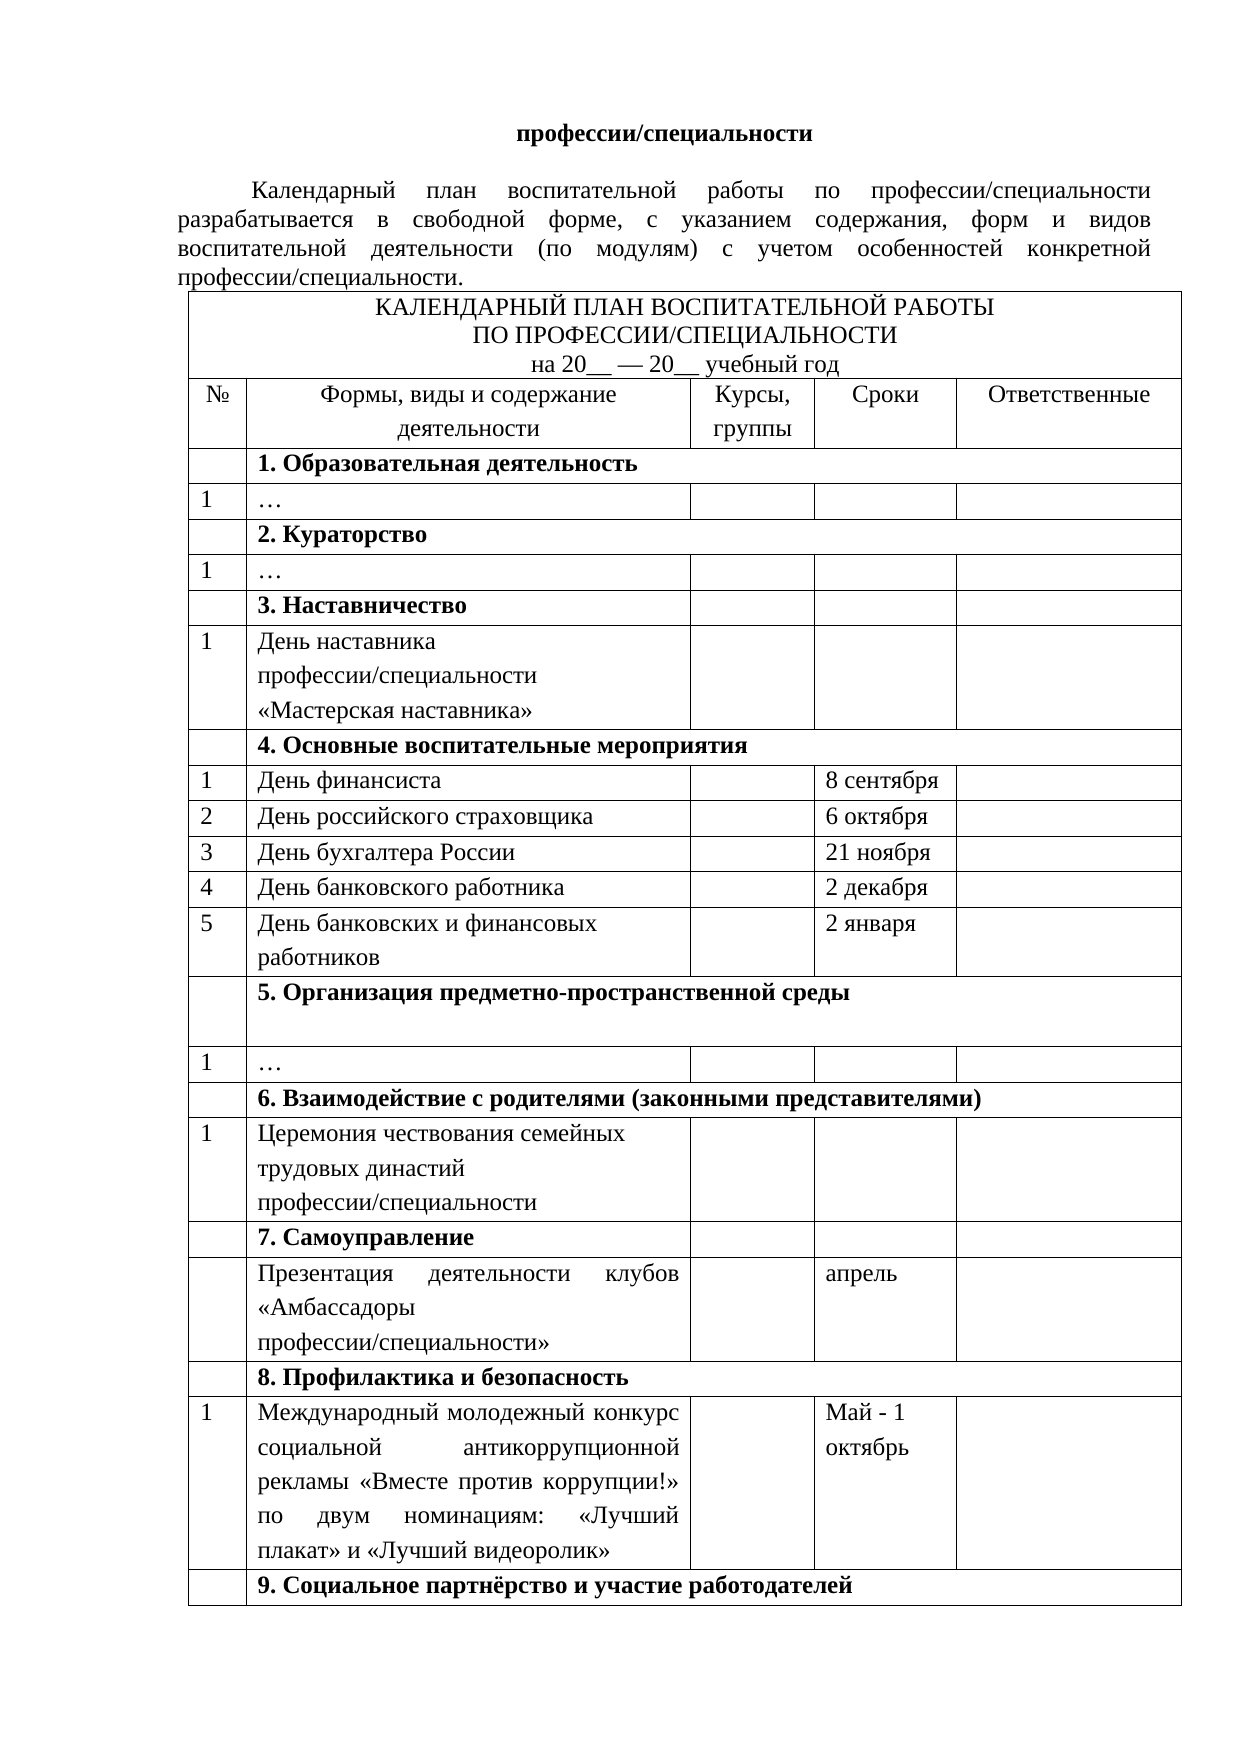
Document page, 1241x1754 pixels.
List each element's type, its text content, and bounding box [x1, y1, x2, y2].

table_cell [957, 1118, 1181, 1221]
table_cell [189, 591, 246, 625]
table_cell 1 [189, 555, 246, 589]
table_header КАЛЕНДАРНЫЙ ПЛАН ВОСПИТАТЕЛЬНОЙ РАБОТЫ ПО ПРОФЕССИИ/СПЕЦИАЛЬНОСТИ на 20__ — 20__ учебный год [189, 292, 1181, 378]
table_cell [957, 872, 1181, 907]
table_cell 7. Самоуправление [247, 1222, 690, 1257]
table_cell Сроки [815, 379, 956, 447]
table_cell … [247, 484, 690, 518]
table_cell [691, 555, 814, 589]
table_cell 6 октября [815, 801, 956, 836]
table_cell [691, 1118, 814, 1221]
table_cell [815, 555, 956, 589]
table_cell [691, 1397, 814, 1569]
table_cell 1 [189, 626, 246, 729]
table_cell [815, 591, 956, 625]
table_cell [957, 1222, 1181, 1257]
table_cell 5. Организация предметно-пространственной среды [247, 977, 1181, 1046]
table_cell № [189, 379, 246, 447]
table_cell 8 сентября [815, 766, 956, 800]
table_cell [691, 591, 814, 625]
table_cell 3. Наставничество [247, 591, 690, 625]
table_cell … [247, 1047, 690, 1082]
table_cell [691, 484, 814, 518]
table_cell Курсы, группы [691, 379, 814, 447]
table_cell 9. Социальное партнёрство и участие работодателей [247, 1570, 1181, 1604]
table_cell 4. Основные воспитательные мероприятия [247, 730, 1181, 764]
table_cell Май - 1 октябрь [815, 1397, 956, 1569]
table_cell [957, 626, 1181, 729]
table_cell [189, 449, 246, 483]
table_cell День финансиста [247, 766, 690, 800]
table_cell [189, 730, 246, 764]
text Календарный план воспитательной работы по профессии/специальности разрабатывается в свободной форме, с указанием содержания, форм и видов воспитательной деятельности (по модулям) с учетом особенностей конкретной профессии/специальности. [177, 176, 1152, 291]
table_cell [189, 1362, 246, 1396]
table_cell Международный молодежный конкурс социальной антикоррупционной рекламы «Вместе против коррупции!» по двум номинациям: «Лучший плакат» и «Лучший видеоролик» [247, 1397, 690, 1569]
table_cell 4 [189, 872, 246, 907]
table_cell апрель [815, 1258, 956, 1361]
table_cell 6. Взаимодействие с родителями (законными представителями) [247, 1083, 1181, 1117]
table_cell [691, 801, 814, 836]
table_cell День бухгалтера России [247, 837, 690, 871]
table_cell День банковского работника [247, 872, 690, 907]
table_cell … [247, 555, 690, 589]
table_cell [957, 766, 1181, 800]
table_cell Презентация деятельности клубов «Амбассадоры профессии/специальности» [247, 1258, 690, 1361]
table_cell 2. Кураторство [247, 520, 1181, 554]
table_cell [957, 484, 1181, 518]
table_cell [691, 1222, 814, 1257]
table_cell [957, 837, 1181, 871]
table_cell [957, 1397, 1181, 1569]
table_cell [691, 1047, 814, 1082]
table_cell 1 [189, 1118, 246, 1221]
table_cell [691, 908, 814, 976]
table_cell 1. Образовательная деятельность [247, 449, 1181, 483]
table_cell [189, 1570, 246, 1604]
table_cell Формы, виды и содержание деятельности [247, 379, 690, 447]
table_cell 5 [189, 908, 246, 976]
table_cell [957, 1258, 1181, 1361]
text профессии/специальности [177, 118, 1152, 147]
table_cell День банковских и финансовых работников [247, 908, 690, 976]
table_cell 1 [189, 484, 246, 518]
table_cell [957, 555, 1181, 589]
table_cell [189, 977, 246, 1046]
table_cell [957, 801, 1181, 836]
table_cell [189, 1083, 246, 1117]
table_cell 8. Профилактика и безопасность [247, 1362, 1181, 1396]
table_cell [815, 626, 956, 729]
table_cell [691, 626, 814, 729]
table_cell [189, 520, 246, 554]
table_cell [189, 1222, 246, 1257]
table_cell Церемония чествования семейных трудовых династий профессии/специальности [247, 1118, 690, 1221]
table_cell 2 [189, 801, 246, 836]
table_cell [815, 484, 956, 518]
table_cell День российского страховщика [247, 801, 690, 836]
table_cell [957, 1047, 1181, 1082]
table_cell 1 [189, 1047, 246, 1082]
table_cell День наставника профессии/специальности «Мастерская наставника» [247, 626, 690, 729]
table_cell 3 [189, 837, 246, 871]
table_cell [691, 837, 814, 871]
table_cell 1 [189, 1397, 246, 1569]
table_cell [815, 1222, 956, 1257]
table_cell 2 декабря [815, 872, 956, 907]
table_cell 1 [189, 766, 246, 800]
table_cell Ответственные [957, 379, 1181, 447]
table_cell 21 ноября [815, 837, 956, 871]
table_cell 2 января [815, 908, 956, 976]
table_cell [957, 591, 1181, 625]
table_cell [691, 872, 814, 907]
table_cell [815, 1047, 956, 1082]
table_cell [189, 1258, 246, 1361]
table_cell [957, 908, 1181, 976]
table_cell [691, 1258, 814, 1361]
table_cell [815, 1118, 956, 1221]
table_cell [691, 766, 814, 800]
